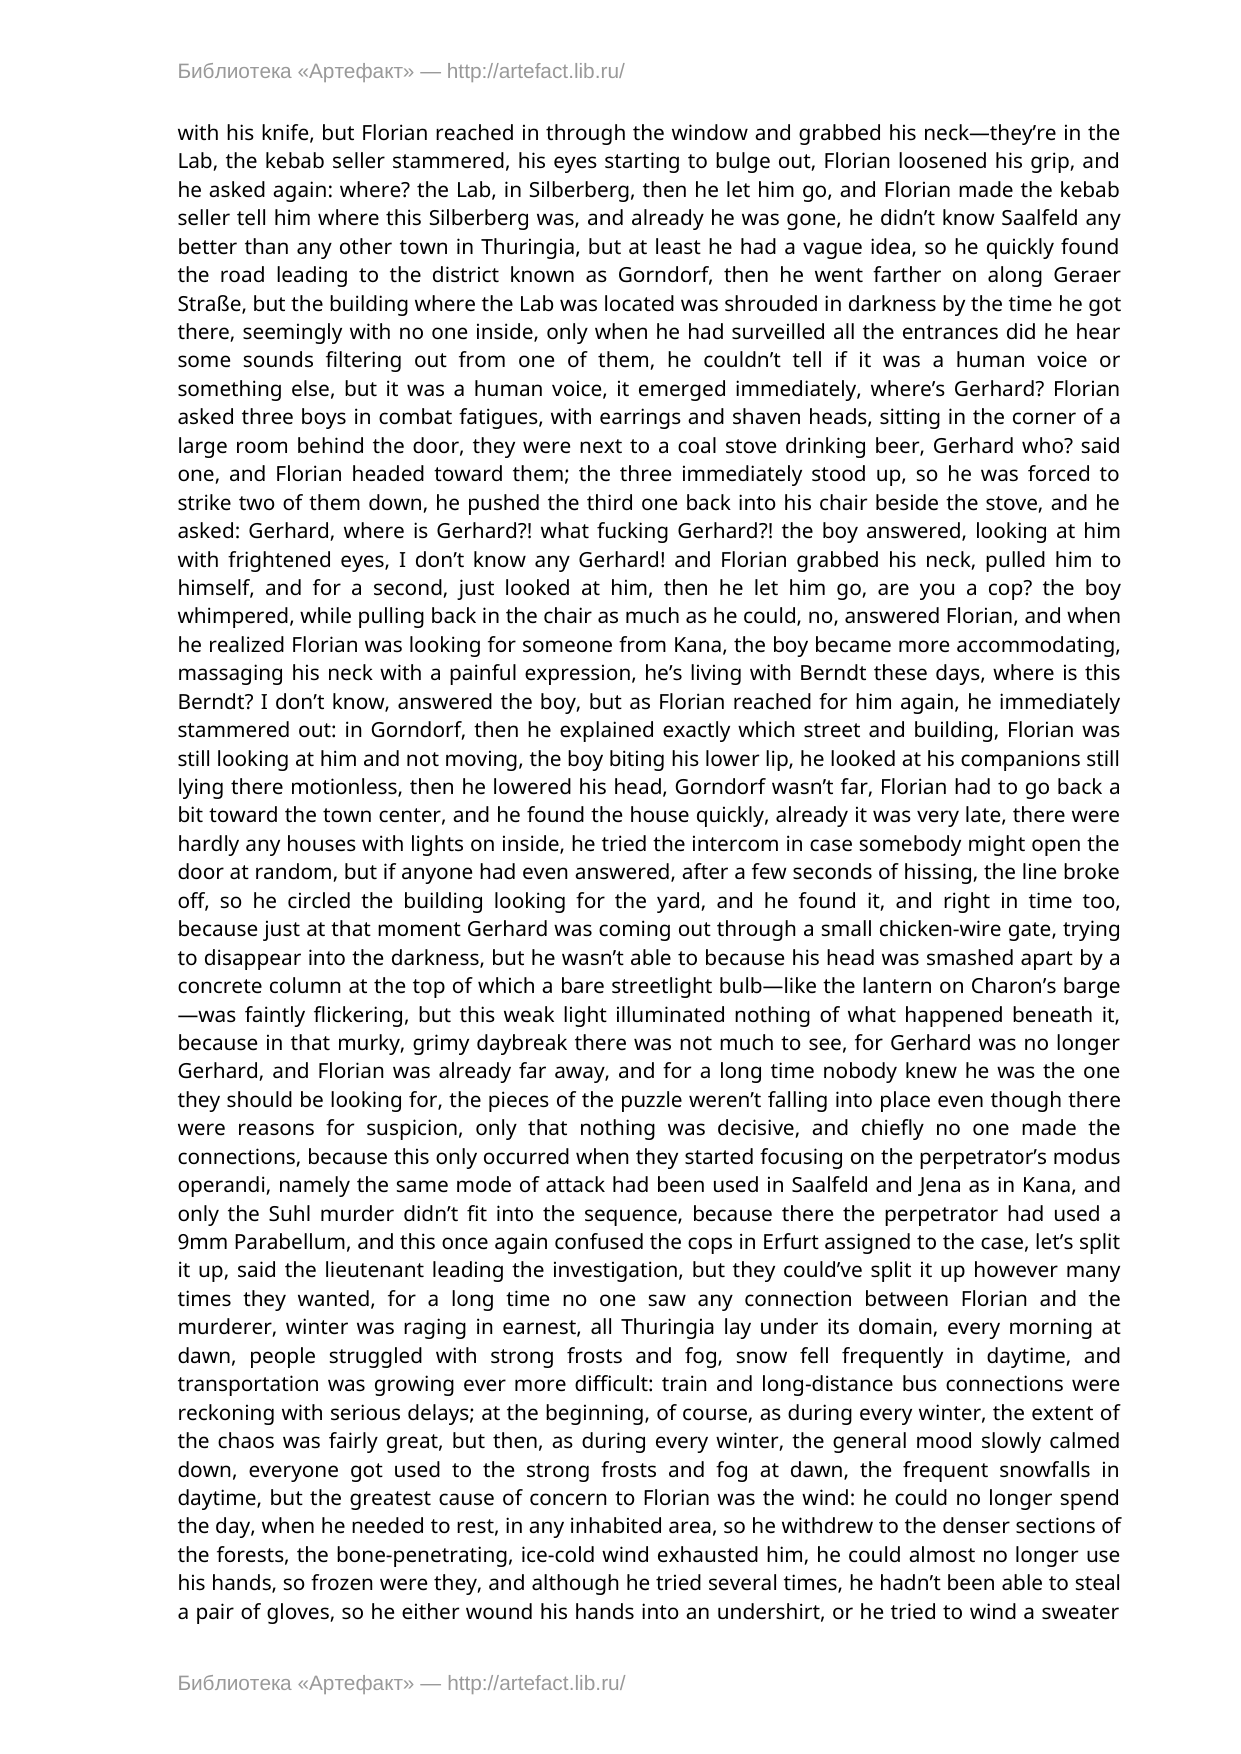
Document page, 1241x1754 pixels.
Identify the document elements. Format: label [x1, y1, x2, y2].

text [177, 118, 1122, 1625]
